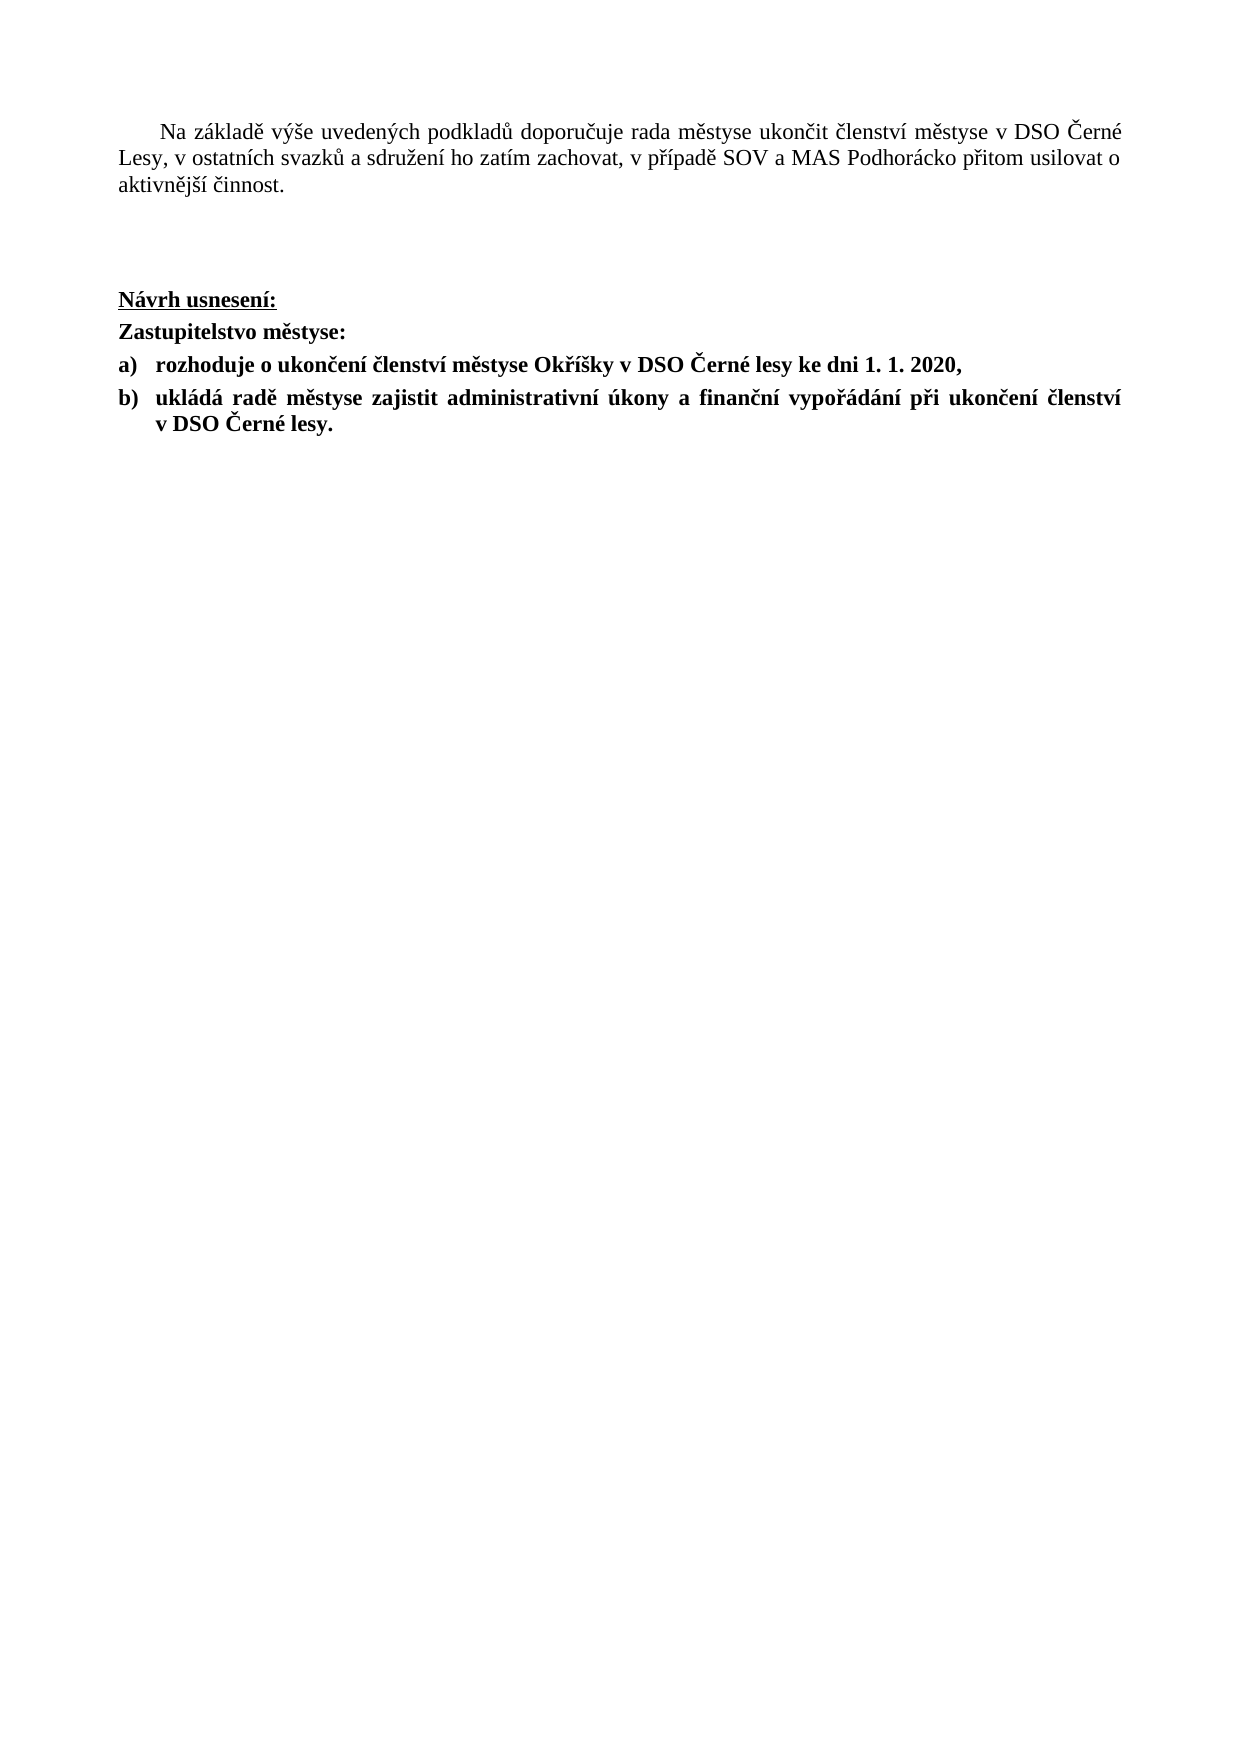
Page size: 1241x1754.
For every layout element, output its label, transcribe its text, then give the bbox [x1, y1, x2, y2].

text Zastupitelstvo městyse: [118, 318, 1122, 345]
list rozhoduje o ukončení členství městyse Okříšky v DSO Černé lesy ke dni 1. 1. 2020, [118, 351, 1122, 377]
text Návrh usnesení: [118, 286, 1122, 312]
text Na základě výše uvedených podkladů doporučuje rada městyse ukončit členství městyse v DSO Černé Lesy, v ostatních svazků a sdružení ho zatím zachovat, v případě SOV a MAS Podhorácko přitom usilovat o aktivnější činnost. [118, 118, 1122, 197]
list ukládá radě městyse zajistit administrativní úkony a finanční vypořádání při ukončení členství v DSO Černé lesy. [118, 384, 1122, 436]
